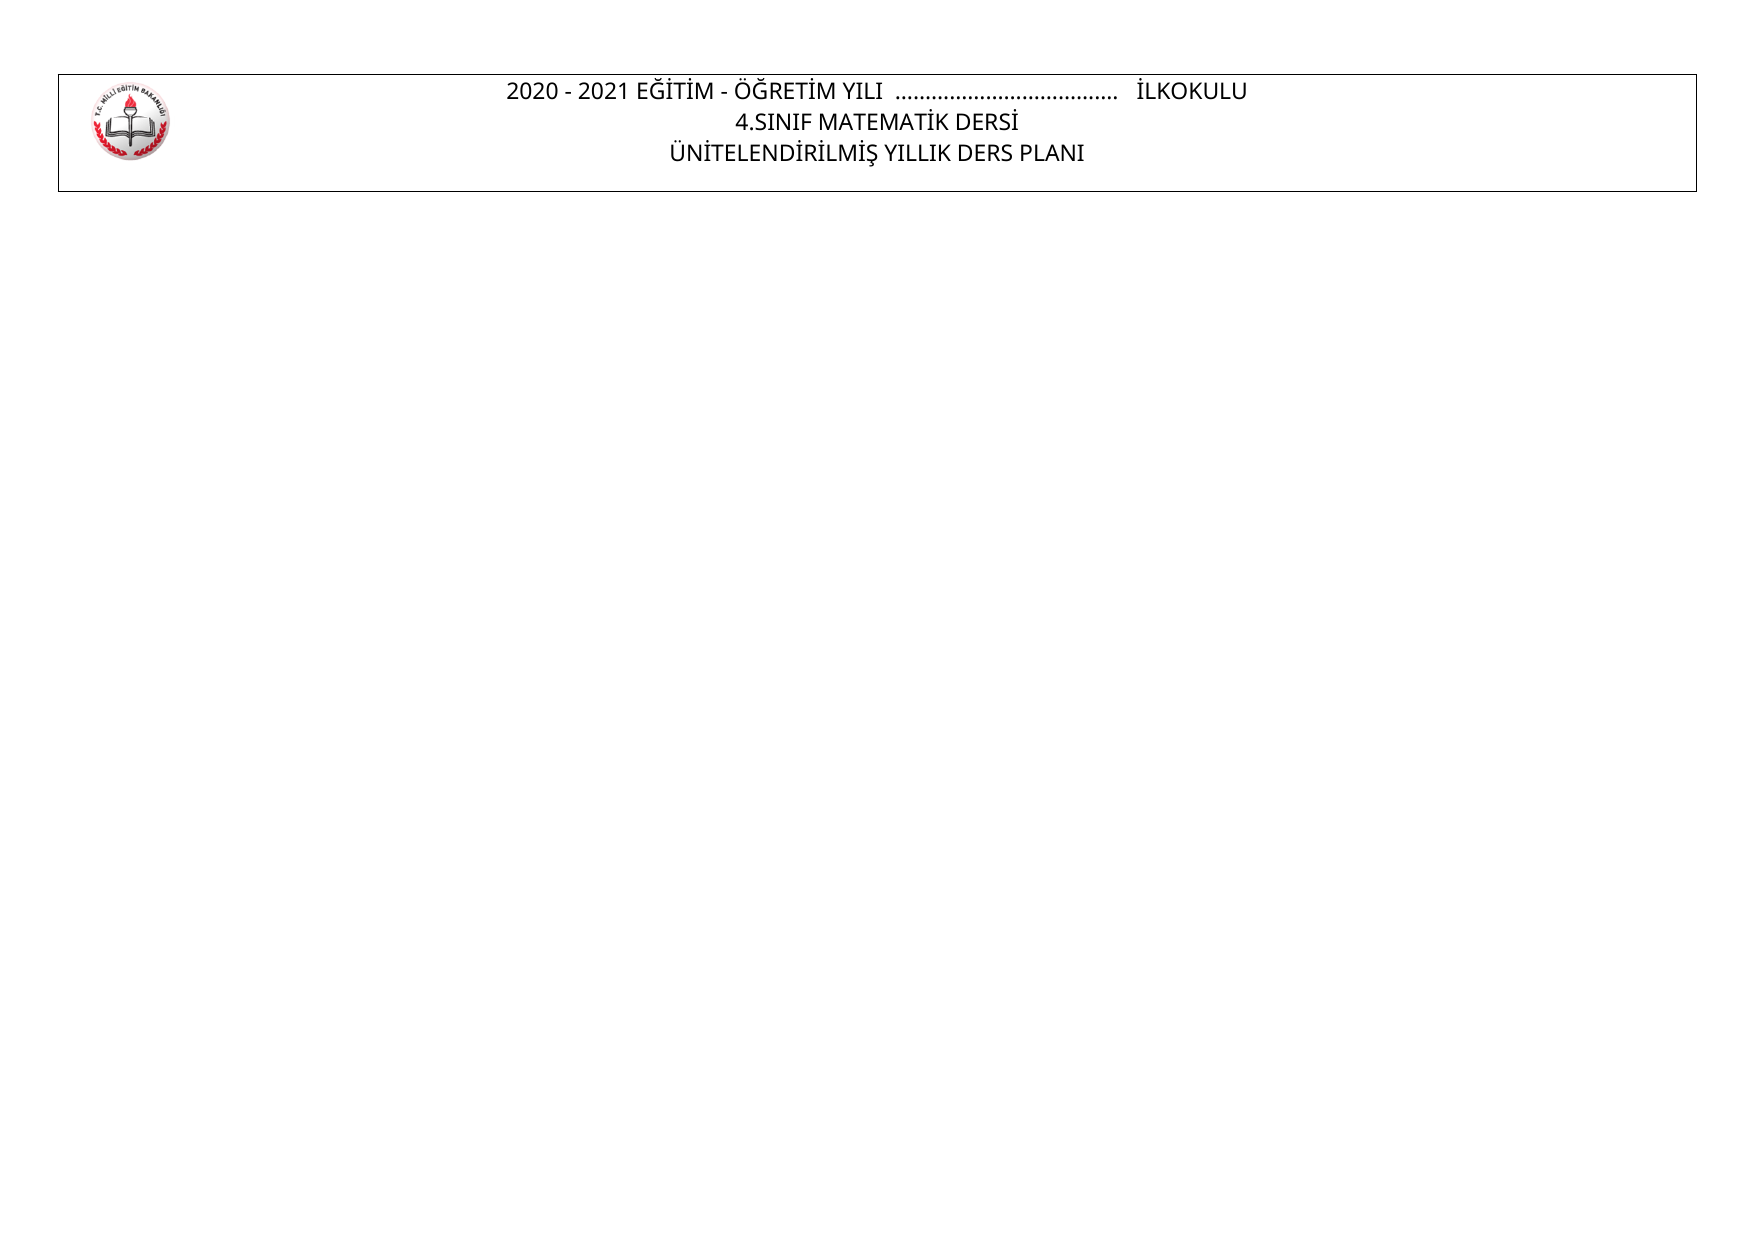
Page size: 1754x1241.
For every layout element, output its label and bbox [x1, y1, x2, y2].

picture [85, 77, 175, 167]
